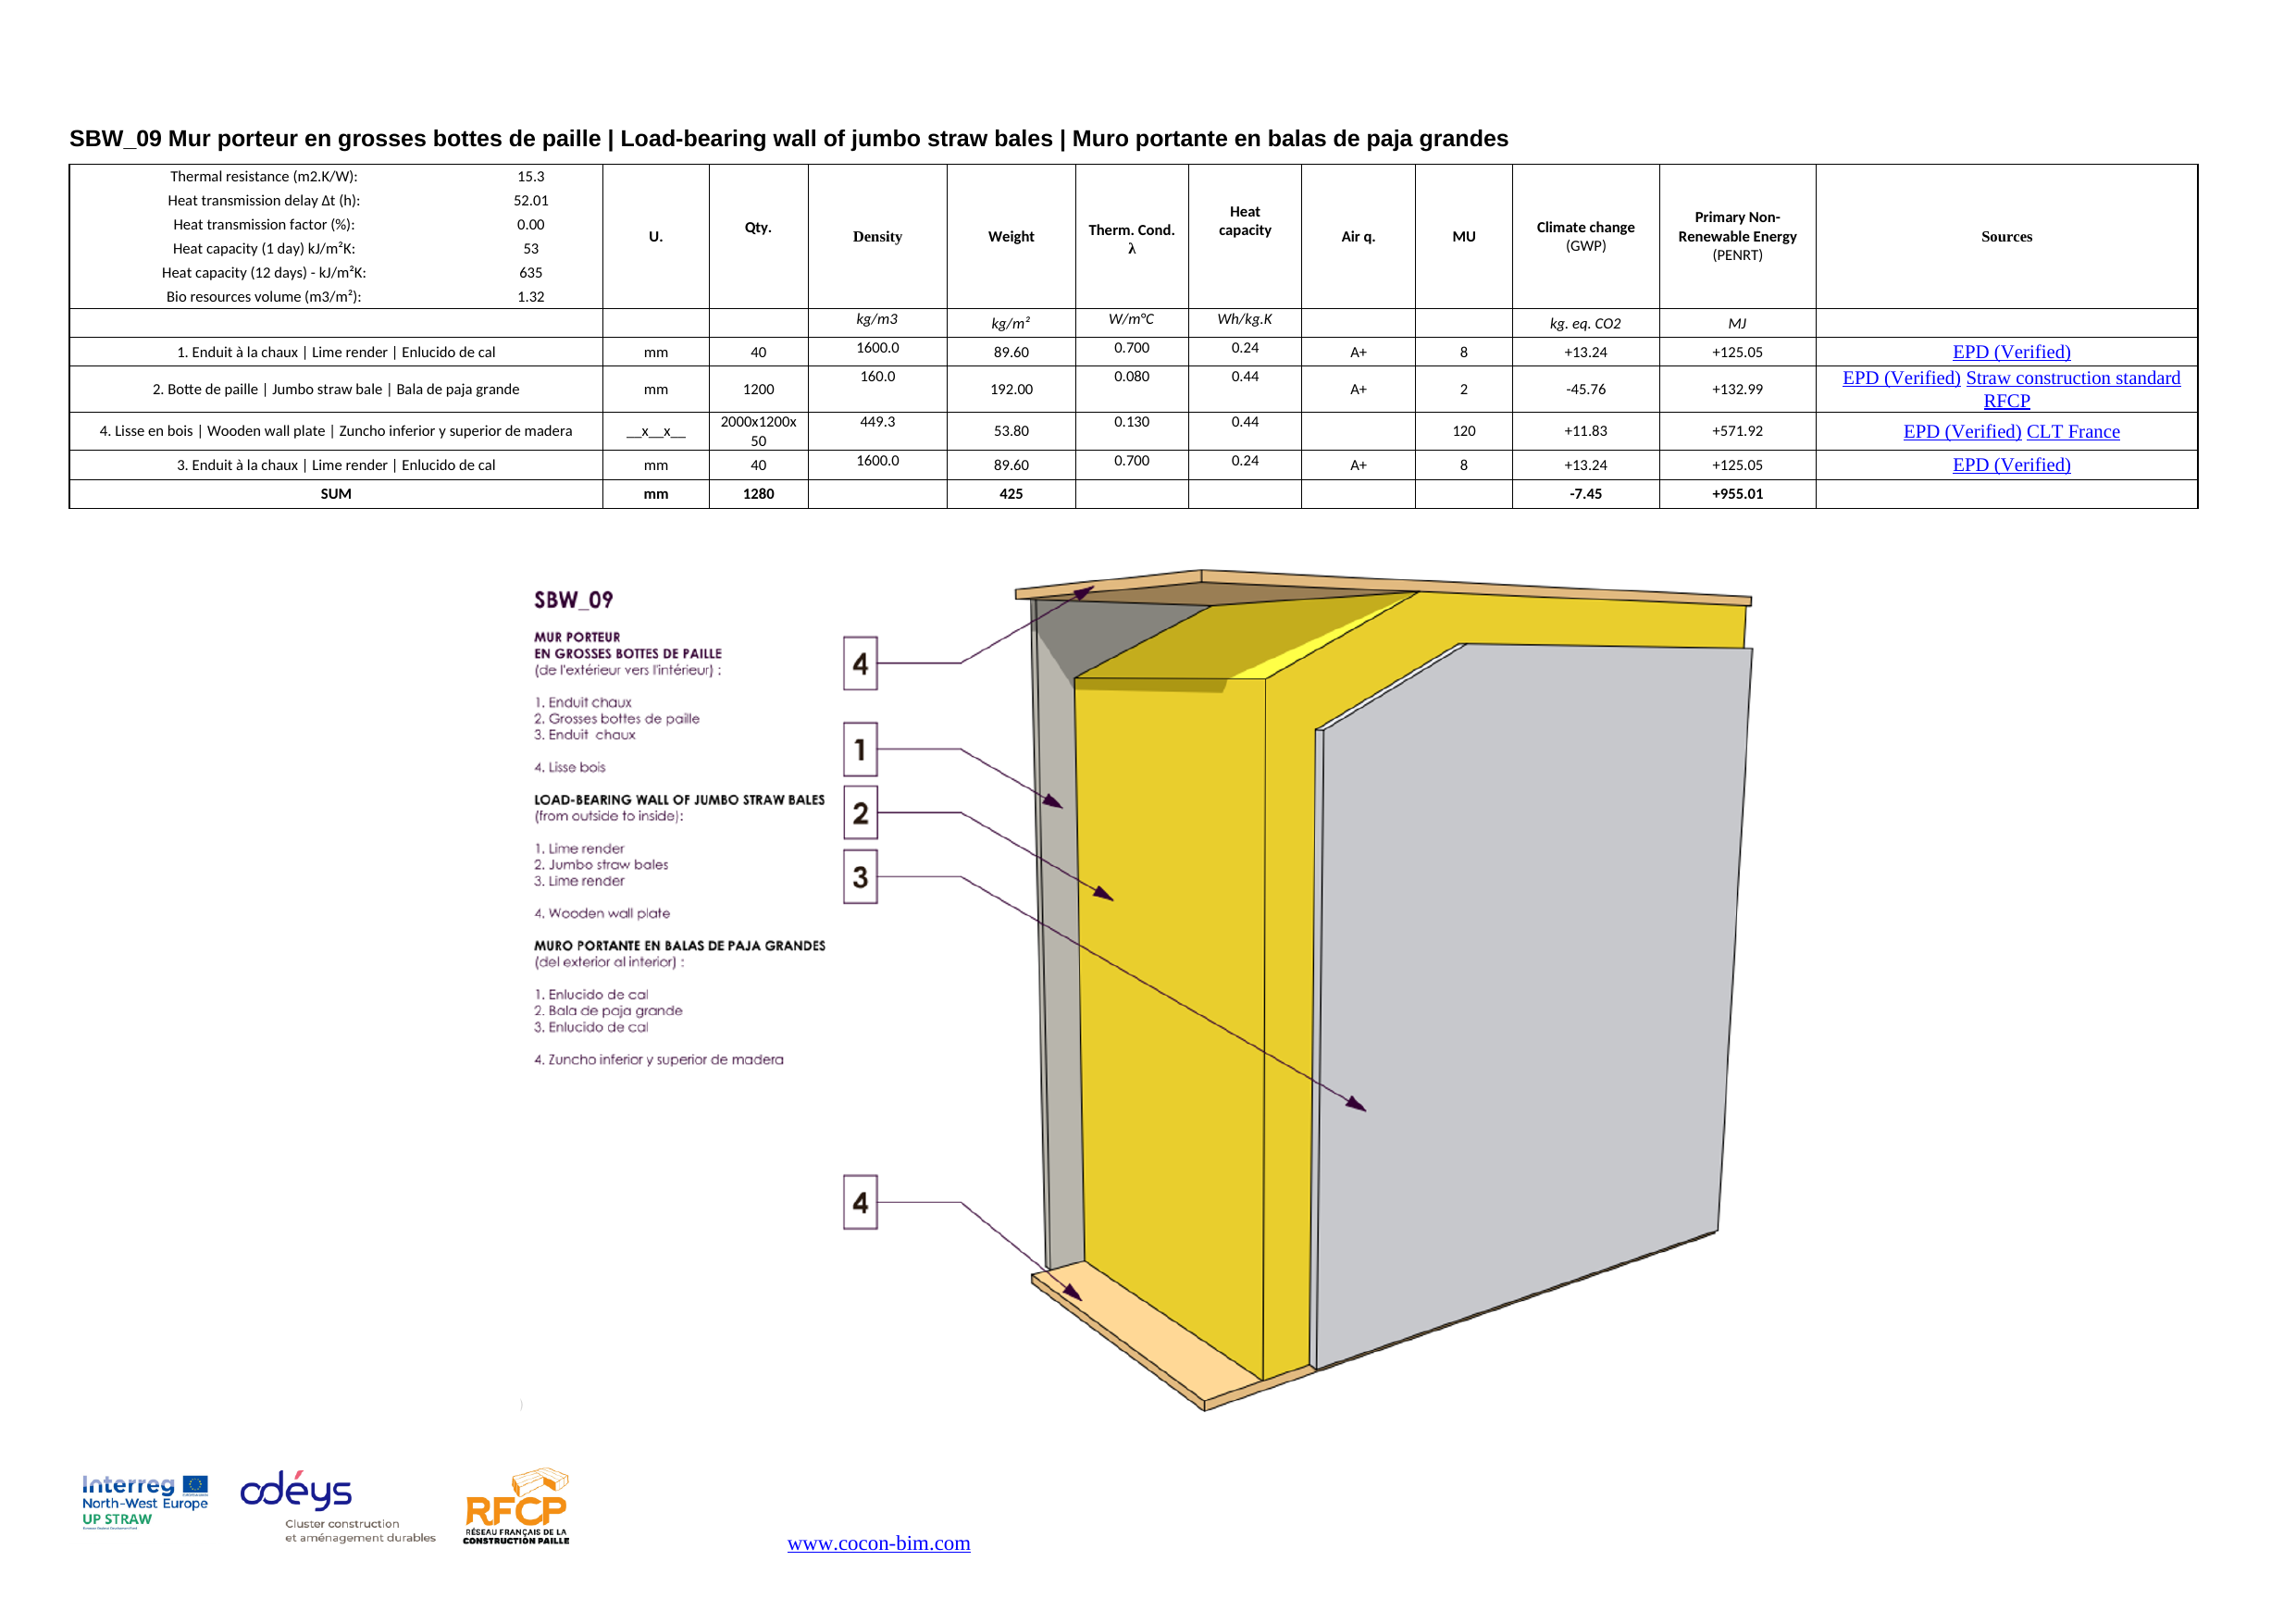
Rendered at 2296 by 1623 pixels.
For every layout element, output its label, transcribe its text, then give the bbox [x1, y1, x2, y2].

table_cell 120 [1416, 413, 1512, 450]
table_cell [1416, 480, 1512, 508]
table_cell 160.0 [809, 366, 947, 411]
table_cell 1600.0 [809, 451, 947, 478]
table_cell [1416, 309, 1512, 337]
table_cell +125.05 [1660, 451, 1816, 478]
table_cell __x__x__ [603, 413, 709, 450]
table_cell 89.60 [948, 338, 1075, 365]
table_cell 0.24 [1189, 338, 1301, 365]
table_header Heat capacity [1189, 165, 1301, 308]
table_header Density [809, 165, 947, 308]
table_cell 2. Botte de paille | Jumbo straw bale | Bala de paja grande [70, 366, 602, 411]
table_cell [809, 480, 947, 508]
table_cell 8 [1416, 338, 1512, 365]
table_cell A+ [1302, 451, 1415, 478]
subtitle SBW_09 Mur porteur en grosses bottes de paille | Load-bearing wall of jumbo straw bales | Muro portante en balas de paja grandes [69, 125, 2226, 152]
table_cell kg/m² [948, 309, 1075, 337]
table_header Climate change (GWP) [1513, 165, 1659, 308]
table_header Air q. [1302, 165, 1415, 308]
picture [520, 530, 1776, 1420]
table_header 15.3 [459, 165, 602, 188]
table_cell 40 [710, 338, 808, 365]
table_cell 0.44 [1189, 366, 1301, 411]
picture [69, 1465, 586, 1551]
table_cell EPD (Verified) CLT France [1817, 413, 2197, 450]
table_cell 0.24 [1189, 451, 1301, 478]
table_cell 52.01 [459, 188, 602, 212]
table_cell [1302, 309, 1415, 337]
table_cell 0.44 [1189, 413, 1301, 450]
table_cell 0.00 [459, 212, 602, 236]
table_cell 40 [710, 451, 808, 478]
table_cell 635 [459, 260, 602, 284]
table_cell 0.080 [1076, 366, 1188, 411]
table_header MU [1416, 165, 1512, 308]
table_cell mm [603, 451, 709, 478]
table_cell 1600.0 [809, 338, 947, 365]
table_header Primary Non-Renewable Energy (PENRT) [1660, 165, 1816, 308]
table_cell mm [603, 338, 709, 365]
table_cell 4. Lisse en bois | Wooden wall plate | Zuncho inferior y superior de madera [70, 413, 602, 450]
table_cell 425 [948, 480, 1075, 508]
table_cell 53 [459, 236, 602, 260]
table_cell +132.99 [1660, 366, 1816, 411]
table_cell [1817, 309, 2197, 337]
table_cell EPD (Verified) Straw construction standard RFCP [1817, 366, 2197, 411]
table_cell Wh/kg.K [1189, 309, 1301, 337]
table_cell mm [603, 366, 709, 411]
table_cell [603, 309, 709, 337]
table_cell 1200 [710, 366, 808, 411]
table_header Therm. Cond. λ [1076, 165, 1188, 308]
table_cell 0.700 [1076, 451, 1188, 478]
table_cell [710, 309, 808, 337]
table_cell +13.24 [1513, 338, 1659, 365]
table_cell kg/m3 [809, 309, 947, 337]
table_cell Heat transmission factor (%): [70, 212, 459, 236]
table_cell +125.05 [1660, 338, 1816, 365]
table_cell 3. Enduit à la chaux | Lime render | Enlucido de cal [70, 451, 602, 478]
table_cell 2000x1200x50 [710, 413, 808, 450]
table_cell Heat capacity (12 days) - kJ/m²K: [70, 260, 459, 284]
table_cell 1. Enduit à la chaux | Lime render | Enlucido de cal [70, 338, 602, 365]
table_cell -7.45 [1513, 480, 1659, 508]
table_cell -45.76 [1513, 366, 1659, 411]
table_header U. [603, 165, 709, 308]
table_cell MJ [1660, 309, 1816, 337]
table_cell [1189, 480, 1301, 508]
table_cell EPD (Verified) [1817, 338, 2197, 365]
table_cell Heat transmission delay ∆t (h): [70, 188, 459, 212]
table_cell 192.00 [948, 366, 1075, 411]
table_cell 53.80 [948, 413, 1075, 450]
table_cell A+ [1302, 338, 1415, 365]
table_cell SUM [70, 480, 602, 508]
table_cell +571.92 [1660, 413, 1816, 450]
table_cell 1.32 [459, 284, 602, 308]
table_header Thermal resistance (m2.K/W): [70, 165, 459, 188]
table_header [69, 509, 2227, 1419]
table_cell EPD (Verified) [1817, 451, 2197, 478]
table_cell 449.3 [809, 413, 947, 450]
table_cell 0.130 [1076, 413, 1188, 450]
table_header Qty. [710, 165, 808, 308]
table_cell Heat capacity (1 day) kJ/m²K: [70, 236, 459, 260]
table_cell 0.700 [1076, 338, 1188, 365]
table_cell +13.24 [1513, 451, 1659, 478]
table_cell [1302, 413, 1415, 450]
table_cell +11.83 [1513, 413, 1659, 450]
table_cell kg. eq. CO2 [1513, 309, 1659, 337]
table_cell 89.60 [948, 451, 1075, 478]
table_cell [1076, 480, 1188, 508]
table_cell [1302, 480, 1415, 508]
table_cell A+ [1302, 366, 1415, 411]
table_cell 1280 [710, 480, 808, 508]
table_cell W/m°C [1076, 309, 1188, 337]
table_cell 2 [1416, 366, 1512, 411]
table_cell [70, 309, 602, 337]
table_header Sources [1817, 165, 2197, 308]
table_cell 8 [1416, 451, 1512, 478]
table_cell Bio resources volume (m3/m²): [70, 284, 459, 308]
table_cell mm [603, 480, 709, 508]
table_cell +955.01 [1660, 480, 1816, 508]
table_header Weight [948, 165, 1075, 308]
table_cell [1817, 480, 2197, 508]
